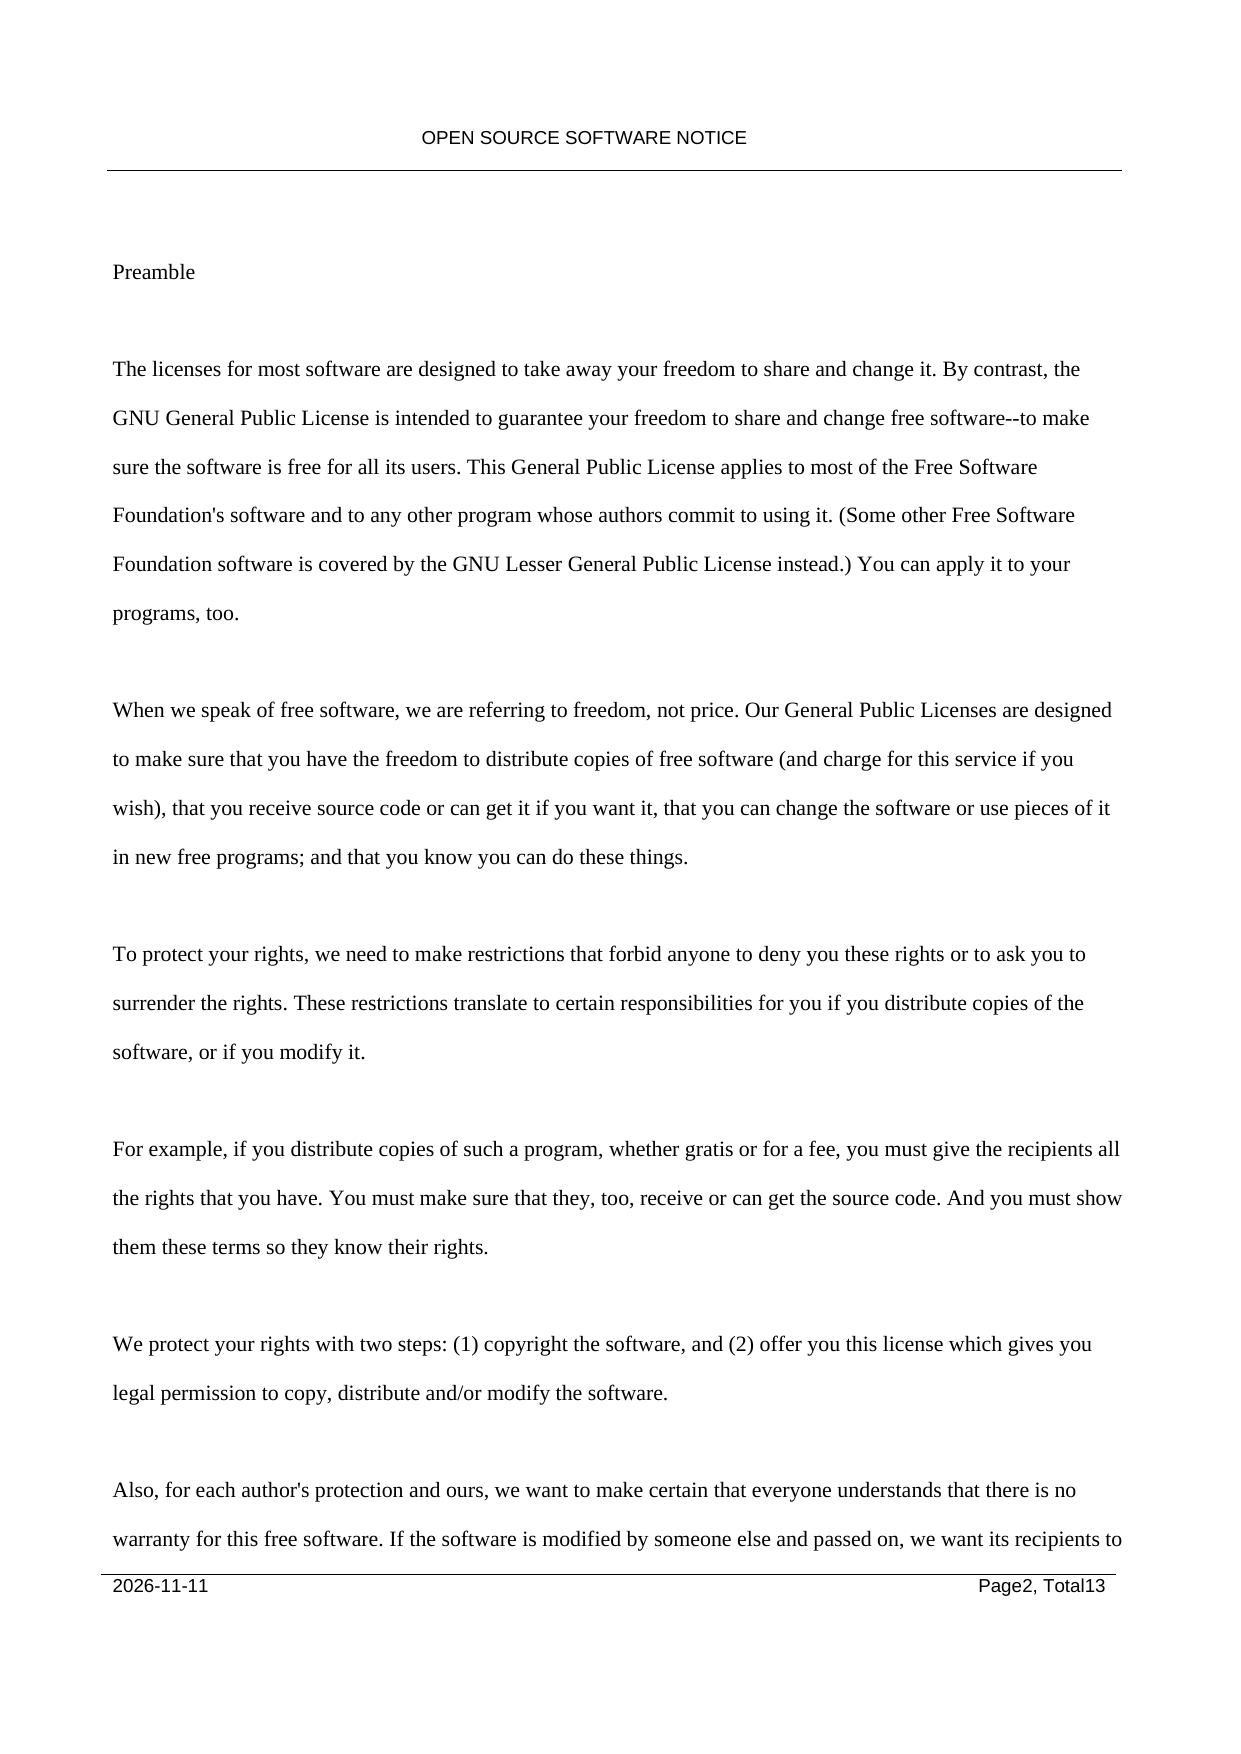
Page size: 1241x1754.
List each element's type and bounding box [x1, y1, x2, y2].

text [112, 206, 1128, 1555]
